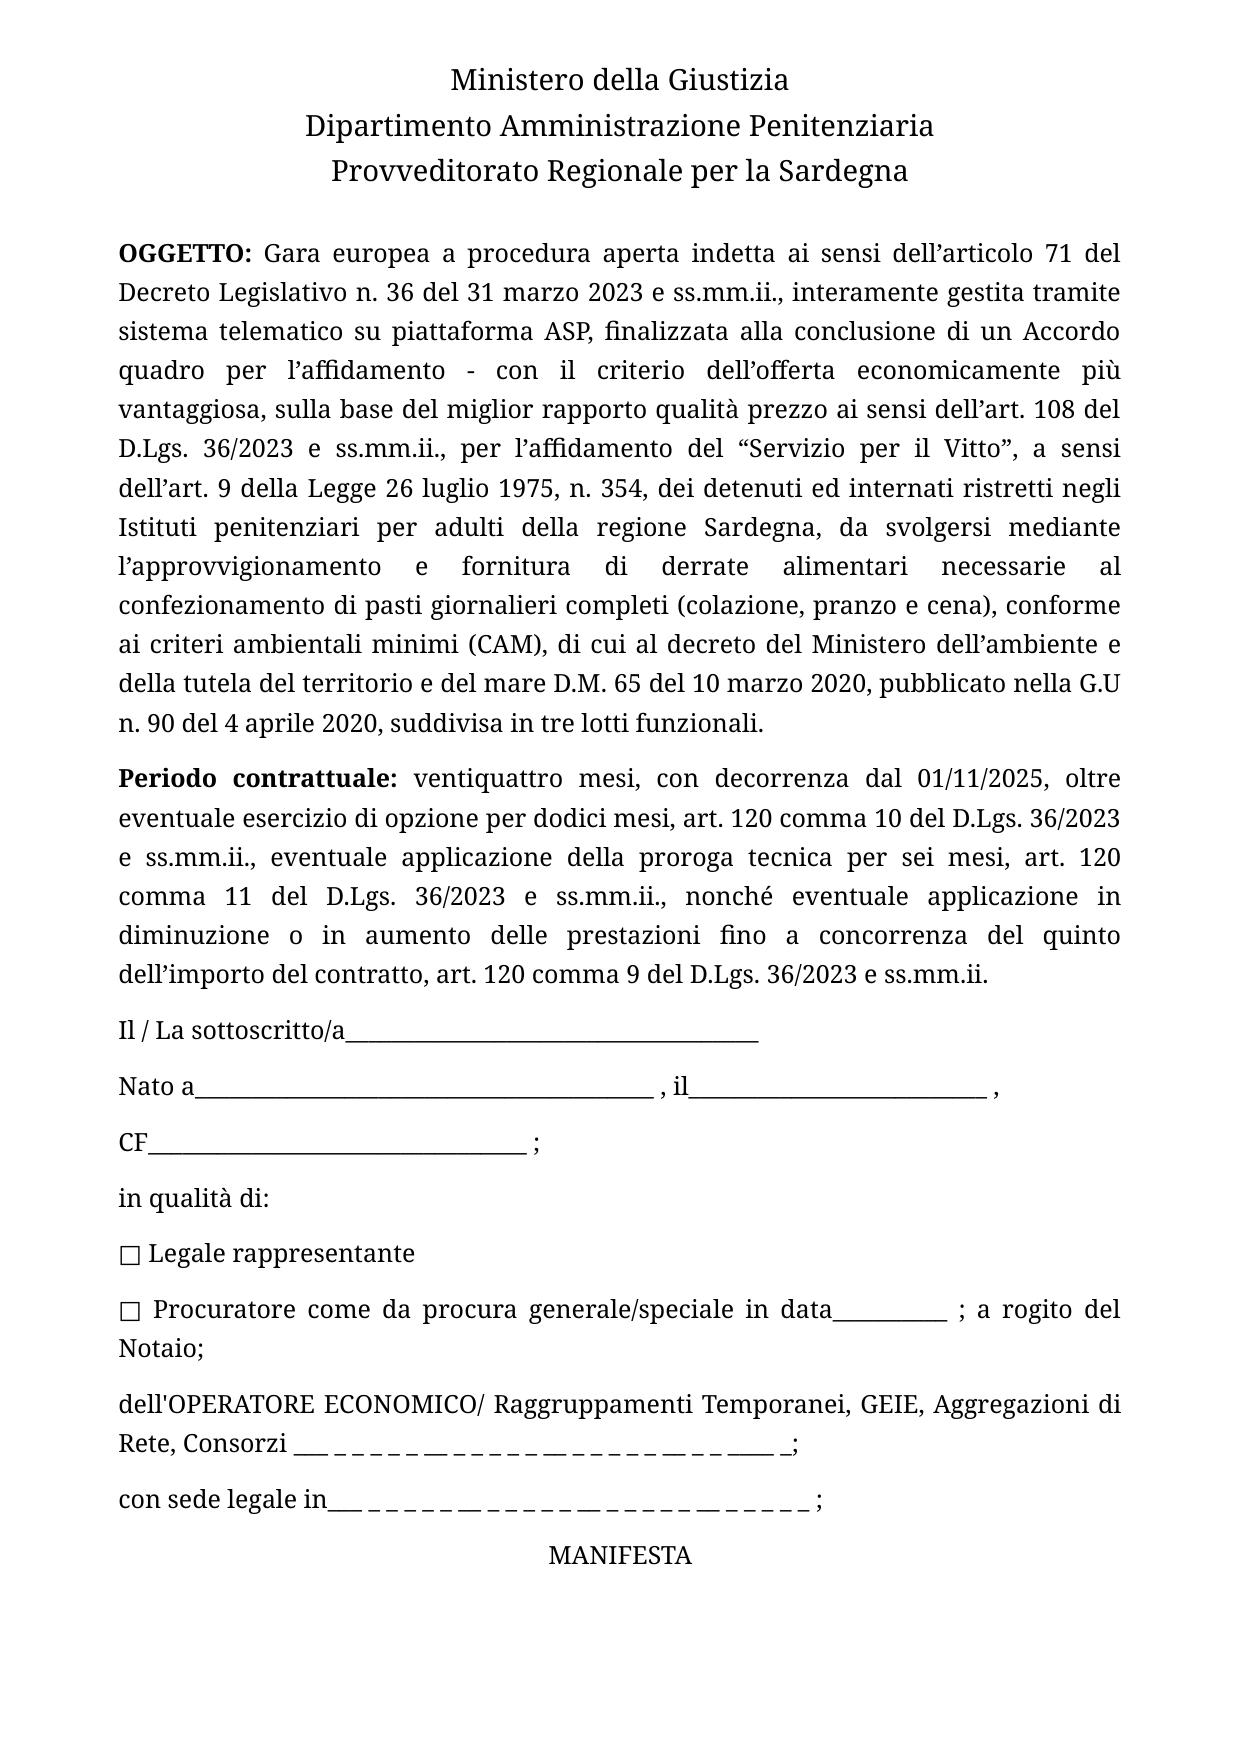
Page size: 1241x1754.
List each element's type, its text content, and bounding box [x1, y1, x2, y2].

text OGGETTO: Gara europea a procedura aperta indetta ai sensi dell’articolo 71 del Decreto Legislativo n. 36 del 31 marzo 2023 e ss.mm.ii., interamente gestita tramite sistema telematico su piattaforma ASP, finalizzata alla conclusione di un Accordo quadro per l’affidamento - con il criterio dell’offerta economicamente più vantaggiosa, sulla base del miglior rapporto qualità prezzo ai sensi dell’art. 108 del D.Lgs. 36/2023 e ss.mm.ii., per l’affidamento del “Servizio per il Vitto”, a sensi dell’art. 9 della Legge 26 luglio 1975, n. 354, dei detenuti ed internati ristretti negli Istituti penitenziari per adulti della regione Sardegna, da svolgersi mediante l’approvvigionamento e fornitura di derrate alimentari necessarie al confezionamento di pasti giornalieri completi (colazione, pranzo e cena), conforme ai criteri ambientali minimi (CAM), di cui al decreto del Ministero dell’ambiente e della tutela del territorio e del mare D.M. 65 del 10 marzo 2020, pubblicato nella G.U n. 90 del 4 aprile 2020, suddivisa in tre lotti funzionali. [118, 235, 1122, 739]
text Il / La sottoscritto/a____________________________________ [118, 1013, 1122, 1047]
text con sede legale in___ _ _ _ _ _ __ _ _ _ _ _ __ _ _ _ _ _ __ _ _ _ _ _ ; [118, 1482, 1122, 1516]
text Ministero della Giustizia [118, 59, 1122, 99]
text Dipartimento Amministrazione Penitenziaria [118, 105, 1122, 144]
text in qualità di: [118, 1180, 1122, 1214]
text dell'OPERATORE ECONOMICO/ Raggruppamenti Temporanei, GEIE, Aggregazioni di Rete, Consorzi ___ _ _ _ _ _ __ _ _ _ _ _ __ _ _ _ _ _ __ _ _ ____ _; [118, 1387, 1122, 1460]
text MANIFESTA [118, 1538, 1122, 1572]
text Provveditorato Regionale per la Sardegna [118, 150, 1122, 190]
text Nato a________________________________________ , il__________________________ , [118, 1068, 1122, 1103]
text Periodo contrattuale: ventiquattro mesi, con decorrenza dal 01/11/2025, oltre eventuale esercizio di opzione per dodici mesi, art. 120 comma 10 del D.Lgs. 36/2023 e ss.mm.ii., eventuale applicazione della proroga tecnica per sei mesi, art. 120 comma 11 del D.Lgs. 36/2023 e ss.mm.ii., nonché eventuale applicazione in diminuzione o in aumento delle prestazioni fino a concorrenza del quinto dell’importo del contratto, art. 120 comma 9 del D.Lgs. 36/2023 e ss.mm.ii. [118, 761, 1122, 991]
text □ Procuratore come da procura generale/speciale in data__________ ; a rogito del Notaio; [118, 1292, 1122, 1365]
text □ Legale rappresentante [118, 1236, 1122, 1270]
text CF_________________________________ ; [118, 1124, 1122, 1158]
